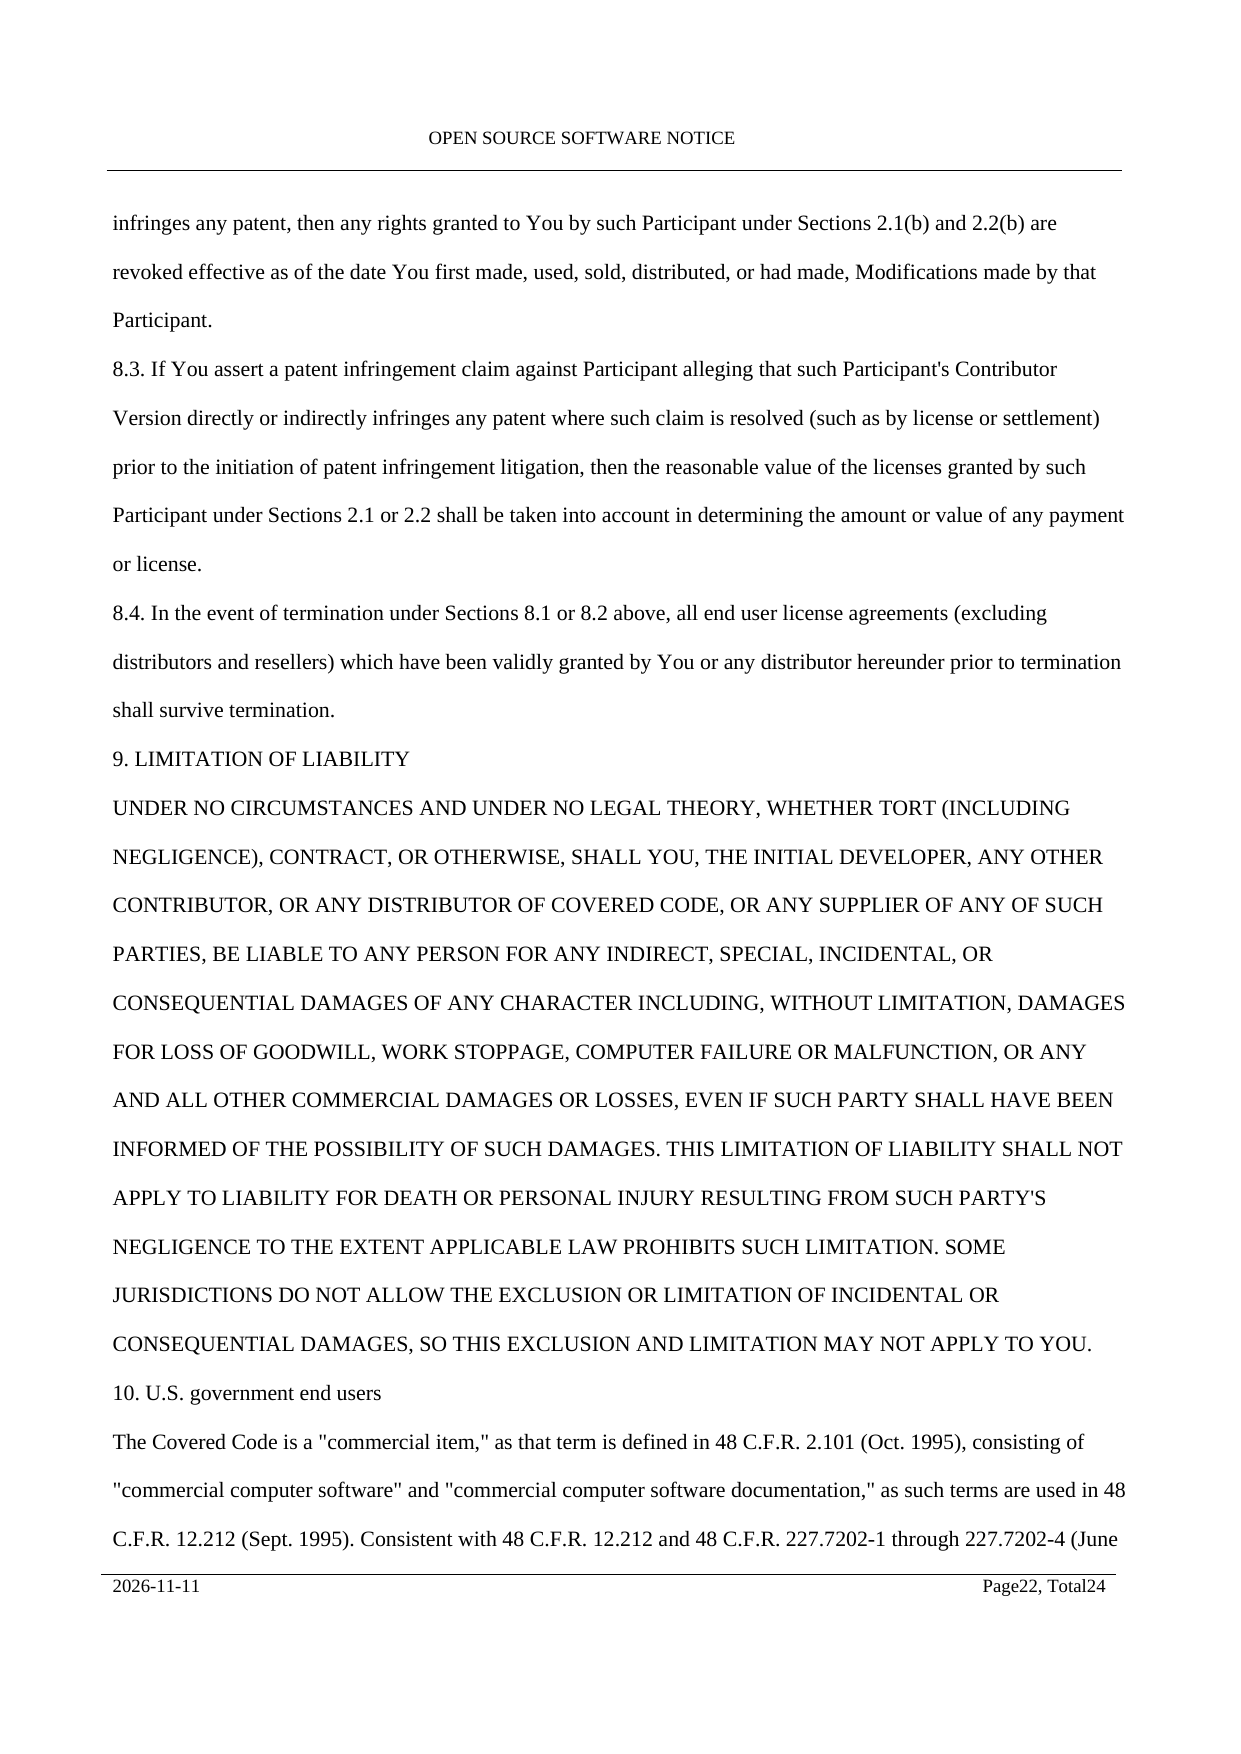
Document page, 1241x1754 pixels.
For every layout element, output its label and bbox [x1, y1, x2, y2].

text [112, 206, 1128, 1555]
